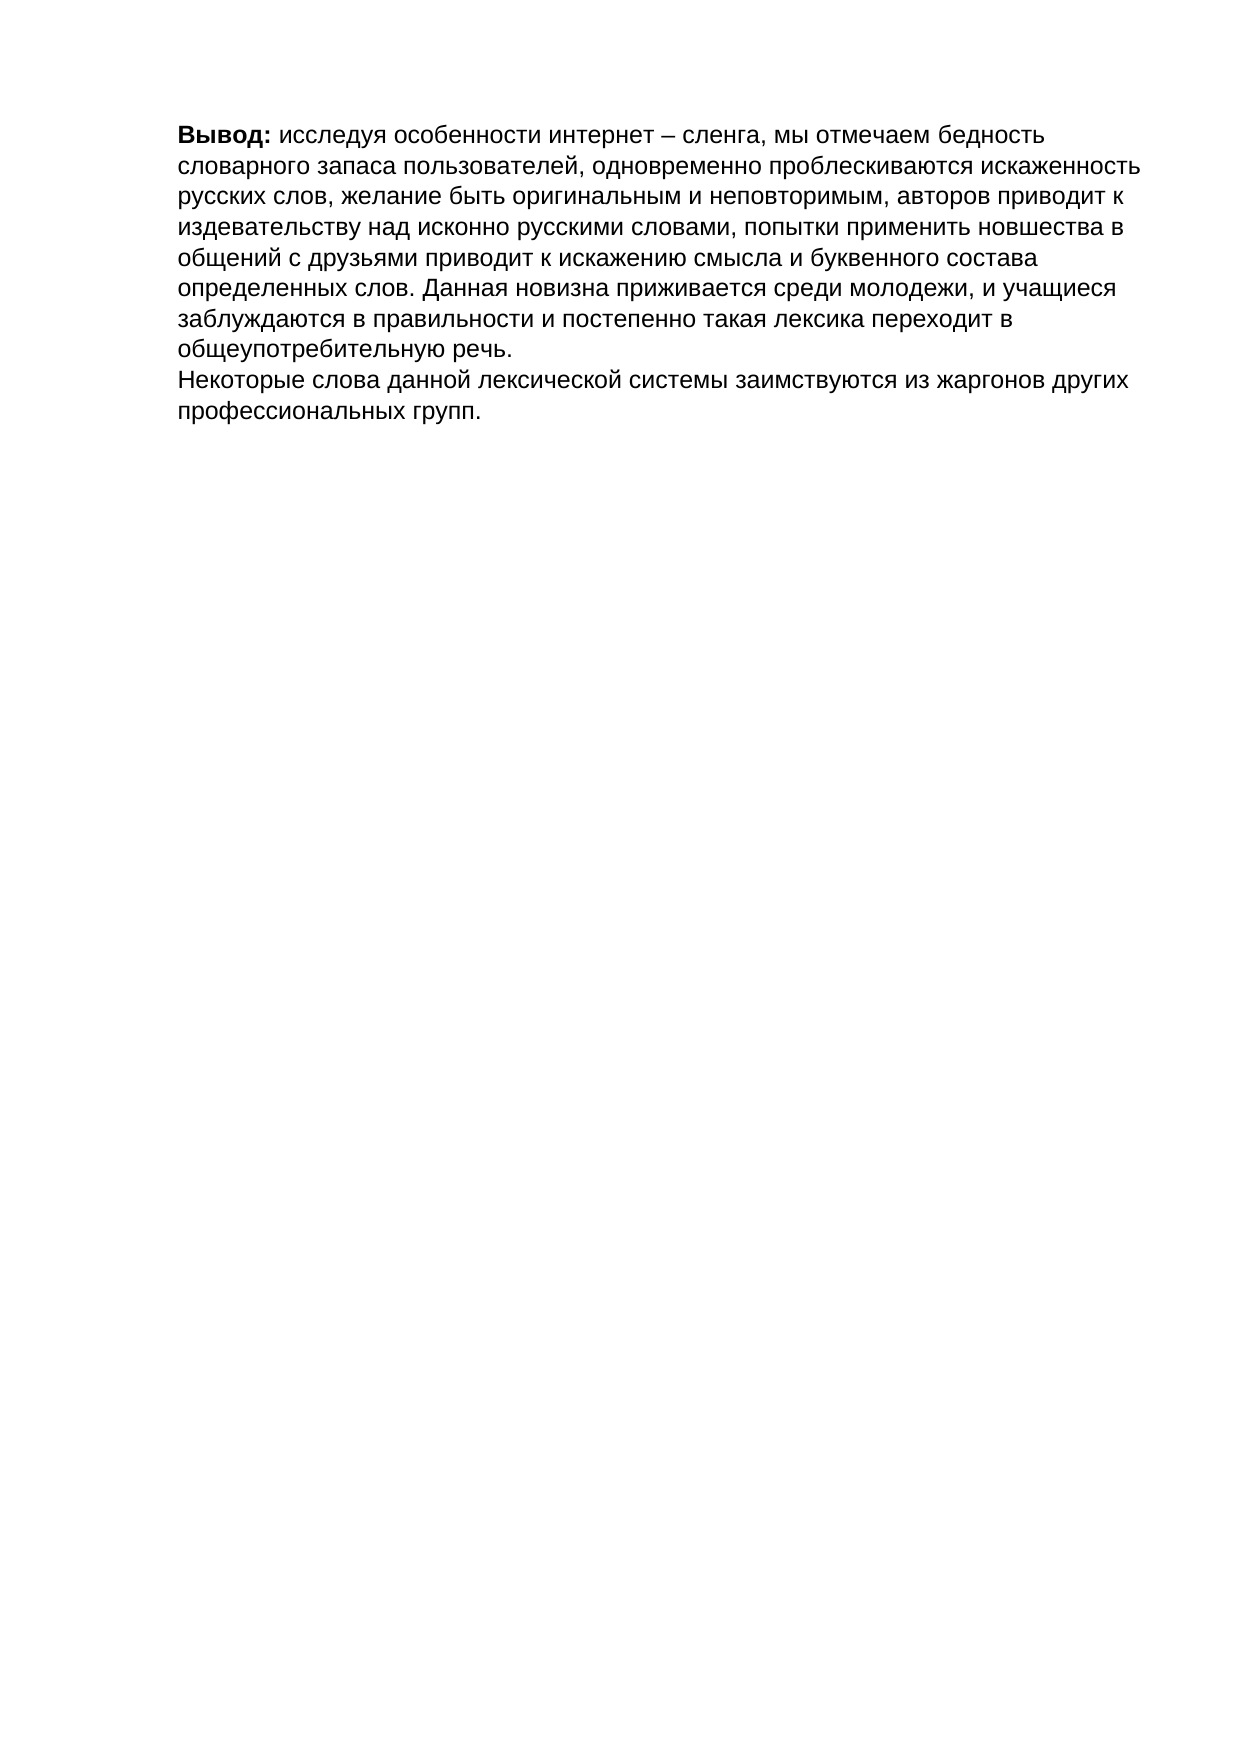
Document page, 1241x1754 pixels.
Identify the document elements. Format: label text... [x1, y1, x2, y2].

text Некоторые слова данной лексической системы заимствуются из жаргонов других профессиональных групп. [177, 363, 1152, 424]
text Вывод: исследуя особенности интернет – сленга, мы отмечаем бедность словарного запаса пользователей, одновременно проблескиваются искаженность русских слов, желание быть оригинальным и неповторимым, авторов приводит к издевательству над исконно русскими словами, попытки применить новшества в общений с друзьями приводит к искажению смысла и буквенного состава определенных слов. Данная новизна приживается среди молодежи, и учащиеся заблуждаются в правильности и постепенно такая лексика переходит в общеупотребительную речь. [177, 118, 1152, 363]
